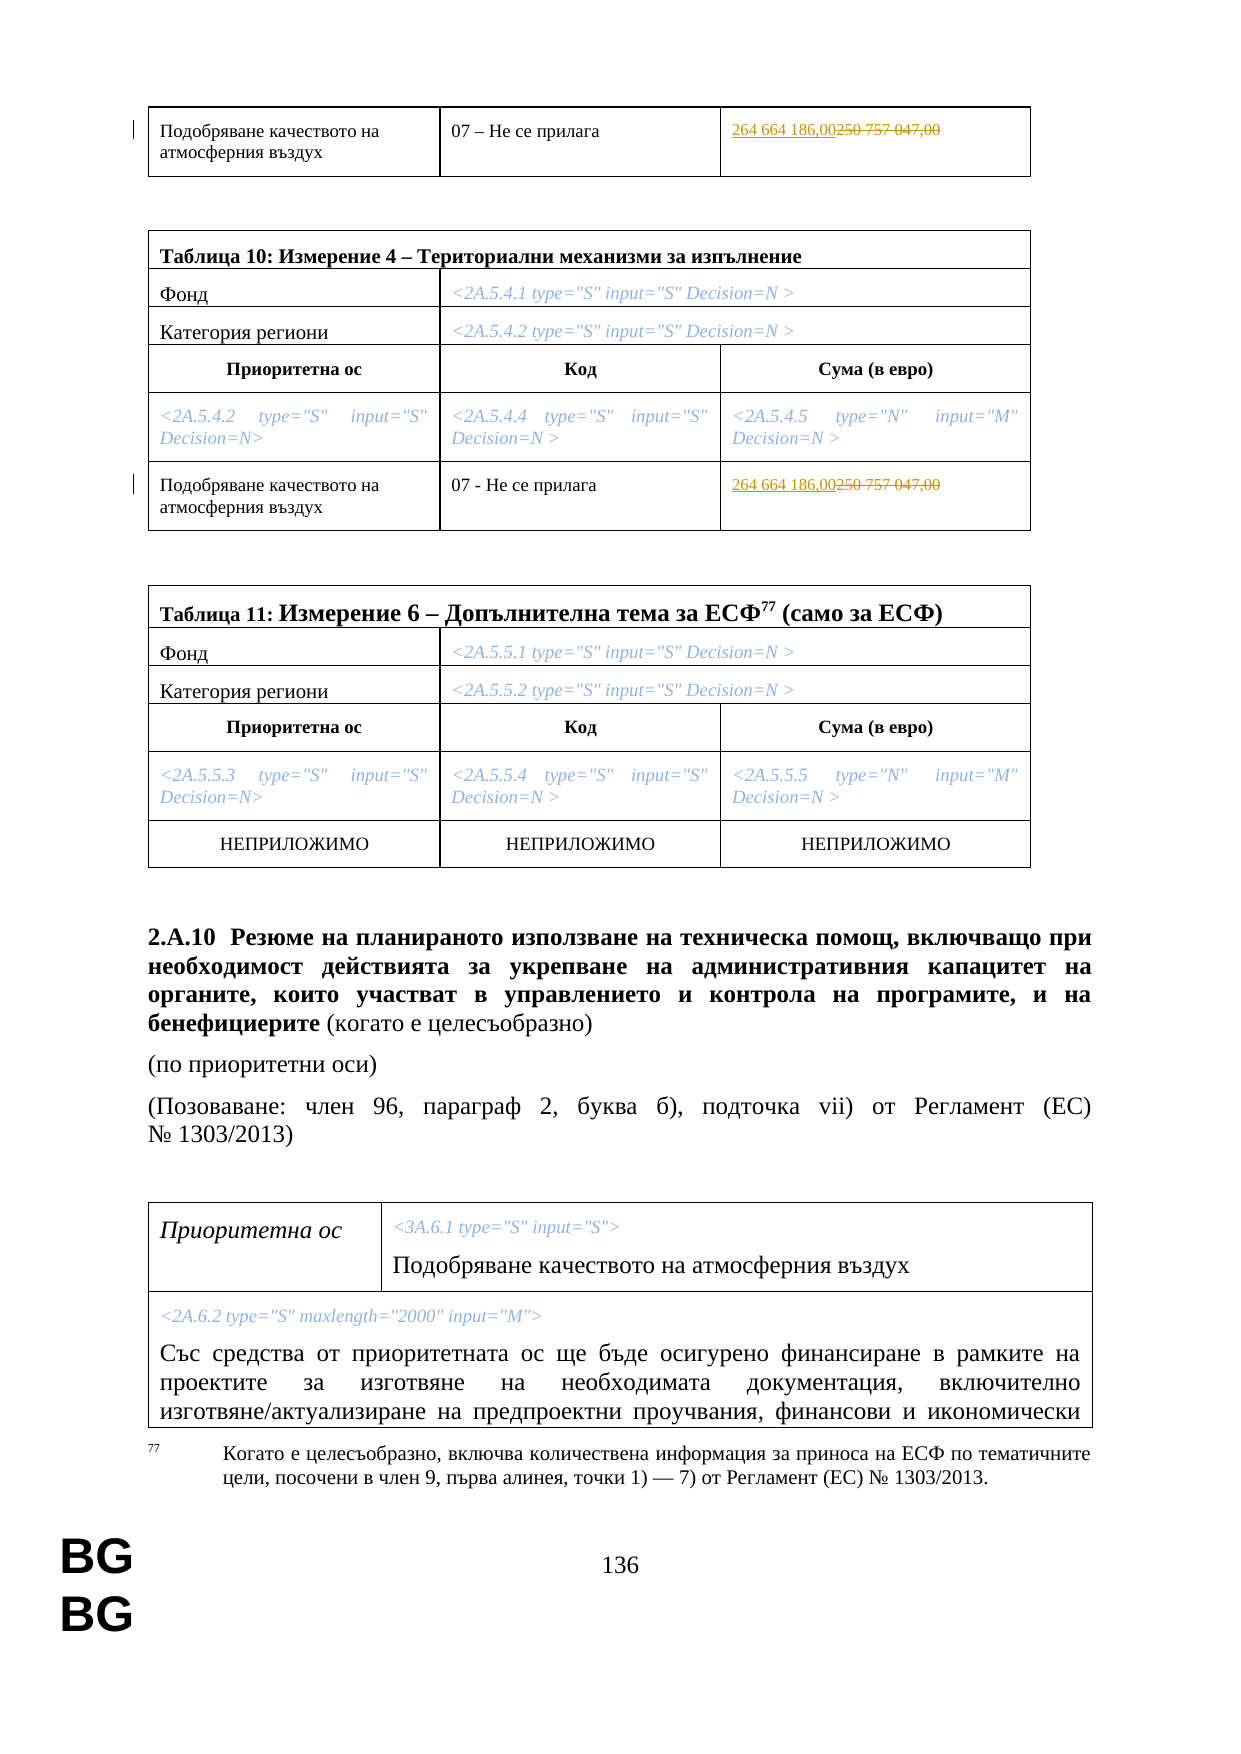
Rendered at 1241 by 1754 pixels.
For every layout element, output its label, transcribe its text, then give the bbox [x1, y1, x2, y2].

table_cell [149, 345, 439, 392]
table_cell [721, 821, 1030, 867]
text (Позоваване: член 96, параграф 2, буква б), подточка vii) от Регламент (EС) № 1303/2013) [148, 1091, 1092, 1148]
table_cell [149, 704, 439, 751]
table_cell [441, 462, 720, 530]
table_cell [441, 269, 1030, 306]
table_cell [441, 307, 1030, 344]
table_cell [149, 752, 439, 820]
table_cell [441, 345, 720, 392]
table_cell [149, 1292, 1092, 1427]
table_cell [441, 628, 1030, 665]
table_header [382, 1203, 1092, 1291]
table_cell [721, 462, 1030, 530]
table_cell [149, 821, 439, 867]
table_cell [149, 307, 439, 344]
text (по приоритетни оси) [148, 1049, 1092, 1078]
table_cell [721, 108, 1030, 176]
text 2.A.10 Резюме на планираното използване на техническа помощ, включващо при необходимост действията за укрепване на административния капацитет на органите, които участват в управлението и контрола на програмите, и на бенефициерите (когато е целесъобразно) [148, 922, 1092, 1037]
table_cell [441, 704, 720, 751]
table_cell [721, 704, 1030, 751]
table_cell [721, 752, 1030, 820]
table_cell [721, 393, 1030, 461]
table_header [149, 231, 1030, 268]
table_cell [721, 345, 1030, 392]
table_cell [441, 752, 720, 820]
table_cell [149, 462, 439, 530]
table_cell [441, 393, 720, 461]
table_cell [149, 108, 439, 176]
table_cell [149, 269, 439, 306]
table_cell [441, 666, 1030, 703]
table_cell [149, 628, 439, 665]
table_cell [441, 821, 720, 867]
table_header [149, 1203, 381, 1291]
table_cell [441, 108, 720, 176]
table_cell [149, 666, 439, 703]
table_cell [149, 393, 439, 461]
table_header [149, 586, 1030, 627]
